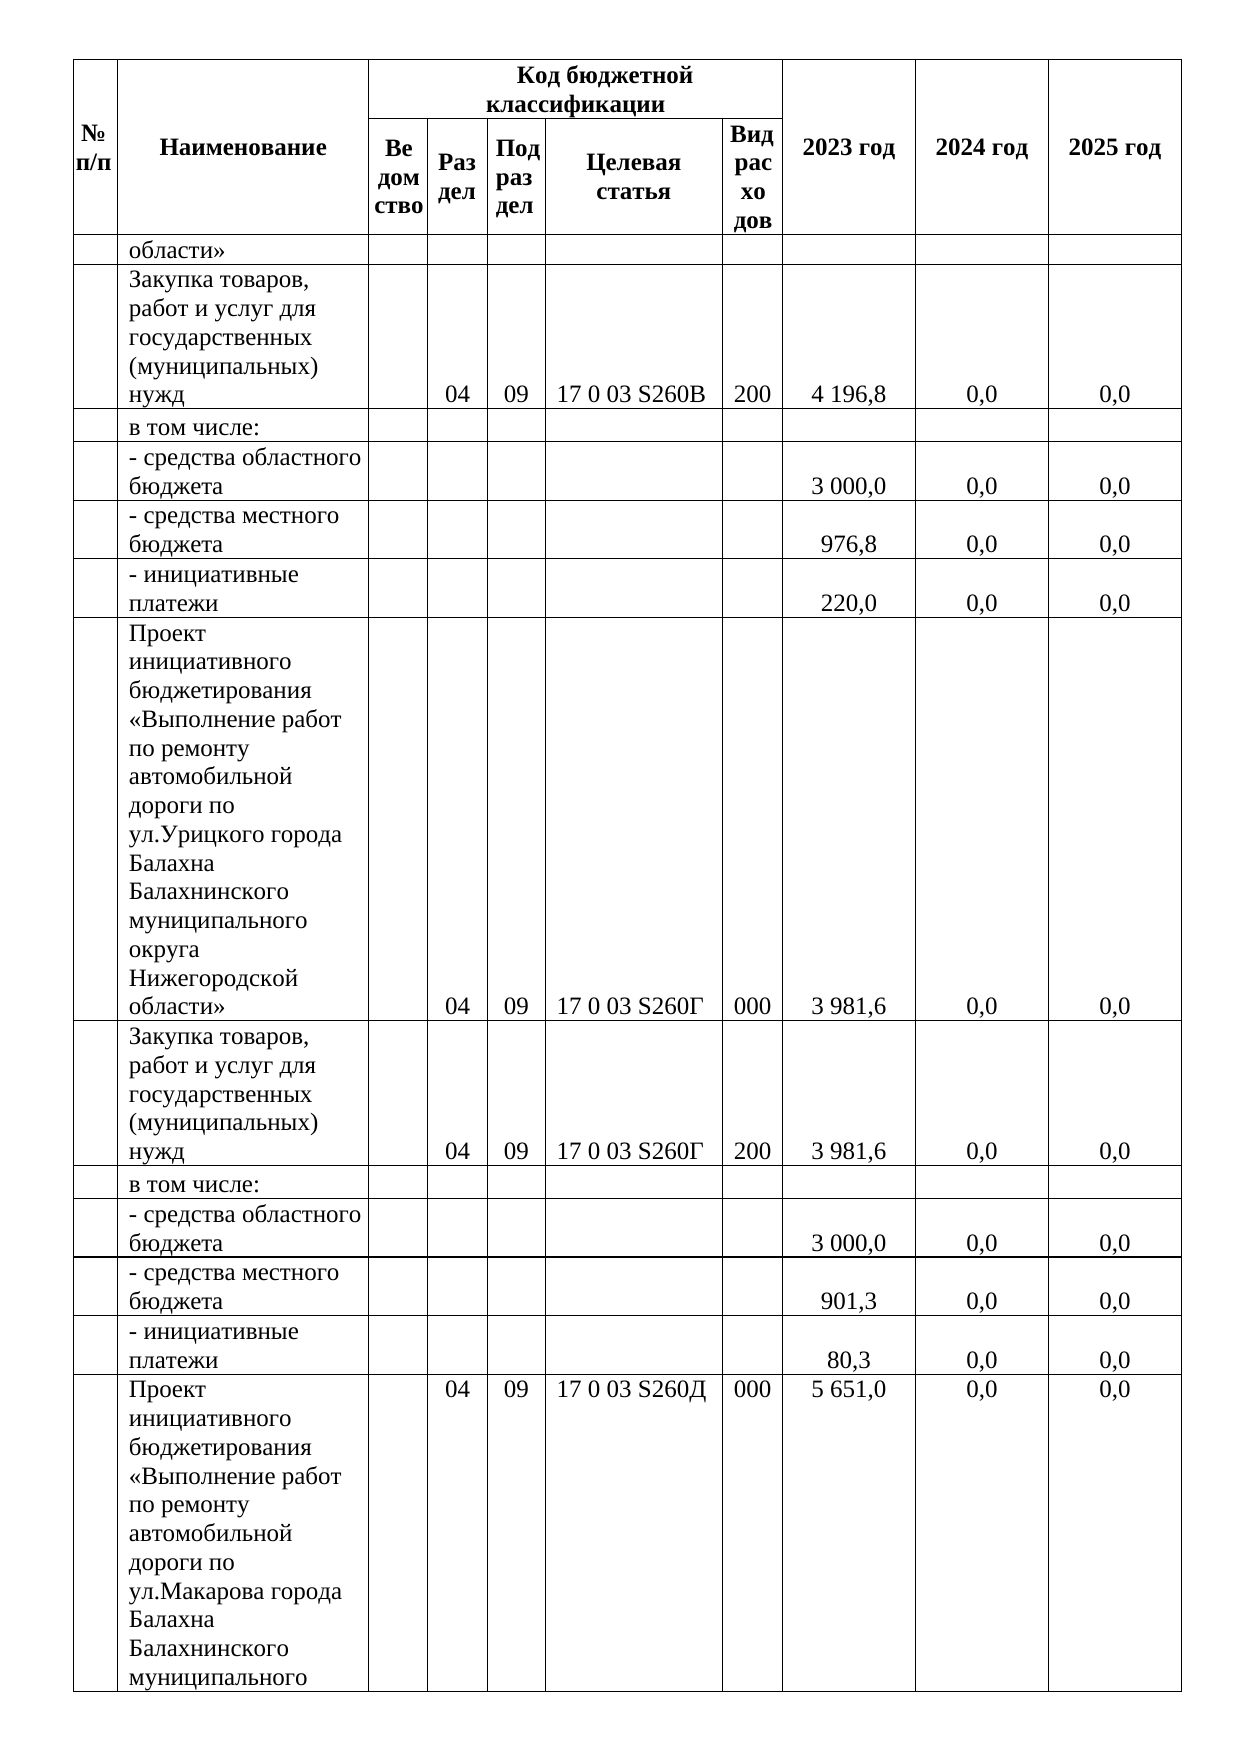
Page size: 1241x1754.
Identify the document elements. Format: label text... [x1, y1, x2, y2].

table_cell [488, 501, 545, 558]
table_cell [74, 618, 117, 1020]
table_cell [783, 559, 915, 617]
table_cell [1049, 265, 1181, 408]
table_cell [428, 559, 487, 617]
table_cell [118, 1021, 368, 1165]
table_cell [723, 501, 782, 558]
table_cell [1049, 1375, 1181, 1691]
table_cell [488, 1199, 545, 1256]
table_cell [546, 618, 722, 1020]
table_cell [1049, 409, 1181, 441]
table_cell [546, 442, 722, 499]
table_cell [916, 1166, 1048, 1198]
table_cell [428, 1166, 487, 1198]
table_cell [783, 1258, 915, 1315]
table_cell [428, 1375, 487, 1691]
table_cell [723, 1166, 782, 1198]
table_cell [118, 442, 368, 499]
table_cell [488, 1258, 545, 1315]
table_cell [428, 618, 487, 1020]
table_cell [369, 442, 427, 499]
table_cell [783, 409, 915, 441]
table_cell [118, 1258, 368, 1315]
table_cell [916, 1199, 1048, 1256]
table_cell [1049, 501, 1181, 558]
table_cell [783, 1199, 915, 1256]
table_header № п/п [74, 60, 117, 234]
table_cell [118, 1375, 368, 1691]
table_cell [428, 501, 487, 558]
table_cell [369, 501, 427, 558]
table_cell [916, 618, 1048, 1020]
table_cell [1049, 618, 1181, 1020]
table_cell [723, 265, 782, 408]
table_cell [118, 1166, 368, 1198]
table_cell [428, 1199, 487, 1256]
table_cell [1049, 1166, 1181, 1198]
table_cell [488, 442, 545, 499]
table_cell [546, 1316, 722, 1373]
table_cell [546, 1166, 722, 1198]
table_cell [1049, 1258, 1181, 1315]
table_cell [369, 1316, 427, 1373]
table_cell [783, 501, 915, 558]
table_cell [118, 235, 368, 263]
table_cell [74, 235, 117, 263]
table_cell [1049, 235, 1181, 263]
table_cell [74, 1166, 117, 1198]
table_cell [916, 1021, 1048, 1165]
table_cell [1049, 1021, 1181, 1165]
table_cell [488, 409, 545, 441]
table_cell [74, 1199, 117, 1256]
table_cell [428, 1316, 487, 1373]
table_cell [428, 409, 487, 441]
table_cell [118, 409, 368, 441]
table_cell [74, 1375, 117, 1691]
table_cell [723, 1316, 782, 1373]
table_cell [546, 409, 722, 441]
table_cell Целевая статья [546, 119, 722, 234]
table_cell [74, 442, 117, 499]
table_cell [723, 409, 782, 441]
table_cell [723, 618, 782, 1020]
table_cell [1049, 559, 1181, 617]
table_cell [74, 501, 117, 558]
table_header Наименование [118, 60, 368, 234]
table_cell Под раз дел [488, 119, 545, 234]
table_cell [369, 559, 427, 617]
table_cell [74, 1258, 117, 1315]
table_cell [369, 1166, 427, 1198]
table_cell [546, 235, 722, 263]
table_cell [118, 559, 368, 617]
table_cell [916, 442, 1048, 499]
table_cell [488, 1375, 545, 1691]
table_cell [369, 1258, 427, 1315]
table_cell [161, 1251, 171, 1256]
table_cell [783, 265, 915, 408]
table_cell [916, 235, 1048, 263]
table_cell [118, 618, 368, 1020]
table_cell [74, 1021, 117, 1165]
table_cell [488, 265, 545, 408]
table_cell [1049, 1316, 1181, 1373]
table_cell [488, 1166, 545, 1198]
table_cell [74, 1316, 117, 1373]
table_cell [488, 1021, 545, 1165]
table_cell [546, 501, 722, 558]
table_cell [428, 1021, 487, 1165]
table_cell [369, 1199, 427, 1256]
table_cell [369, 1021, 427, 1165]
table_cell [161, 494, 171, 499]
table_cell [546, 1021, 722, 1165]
table_header 2025 год [1049, 60, 1181, 234]
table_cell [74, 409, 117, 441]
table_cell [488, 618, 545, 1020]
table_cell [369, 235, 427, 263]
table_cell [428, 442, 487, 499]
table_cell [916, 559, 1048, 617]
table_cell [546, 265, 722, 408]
table_header 2024 год [916, 60, 1048, 234]
table_header Код бюджетной классификации [369, 60, 782, 118]
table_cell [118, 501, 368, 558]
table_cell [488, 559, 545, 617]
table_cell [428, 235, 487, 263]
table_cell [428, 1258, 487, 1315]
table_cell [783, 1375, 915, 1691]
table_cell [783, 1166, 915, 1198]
table_cell Раз дел [428, 119, 487, 234]
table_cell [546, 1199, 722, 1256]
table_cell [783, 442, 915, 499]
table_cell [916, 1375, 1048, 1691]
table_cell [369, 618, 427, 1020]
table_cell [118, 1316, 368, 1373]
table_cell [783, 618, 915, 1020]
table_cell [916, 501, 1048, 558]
table_header 2023 год [783, 60, 915, 234]
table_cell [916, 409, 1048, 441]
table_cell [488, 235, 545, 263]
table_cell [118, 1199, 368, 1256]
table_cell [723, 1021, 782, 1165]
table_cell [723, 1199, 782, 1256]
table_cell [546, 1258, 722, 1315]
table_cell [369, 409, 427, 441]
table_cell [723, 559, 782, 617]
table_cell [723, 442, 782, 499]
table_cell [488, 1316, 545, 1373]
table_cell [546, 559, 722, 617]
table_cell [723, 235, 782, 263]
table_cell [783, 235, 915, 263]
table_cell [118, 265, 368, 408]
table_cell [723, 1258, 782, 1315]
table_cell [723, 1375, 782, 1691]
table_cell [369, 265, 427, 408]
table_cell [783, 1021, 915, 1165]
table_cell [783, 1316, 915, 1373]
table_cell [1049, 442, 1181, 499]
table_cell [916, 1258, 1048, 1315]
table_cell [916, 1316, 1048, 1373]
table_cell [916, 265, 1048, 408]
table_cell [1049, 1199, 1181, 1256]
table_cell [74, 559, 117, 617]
table_cell Ве дом ство [369, 119, 427, 234]
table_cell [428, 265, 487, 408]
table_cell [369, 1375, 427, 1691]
table_cell Вид рас хо дов [723, 119, 782, 234]
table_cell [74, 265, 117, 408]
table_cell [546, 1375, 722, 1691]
